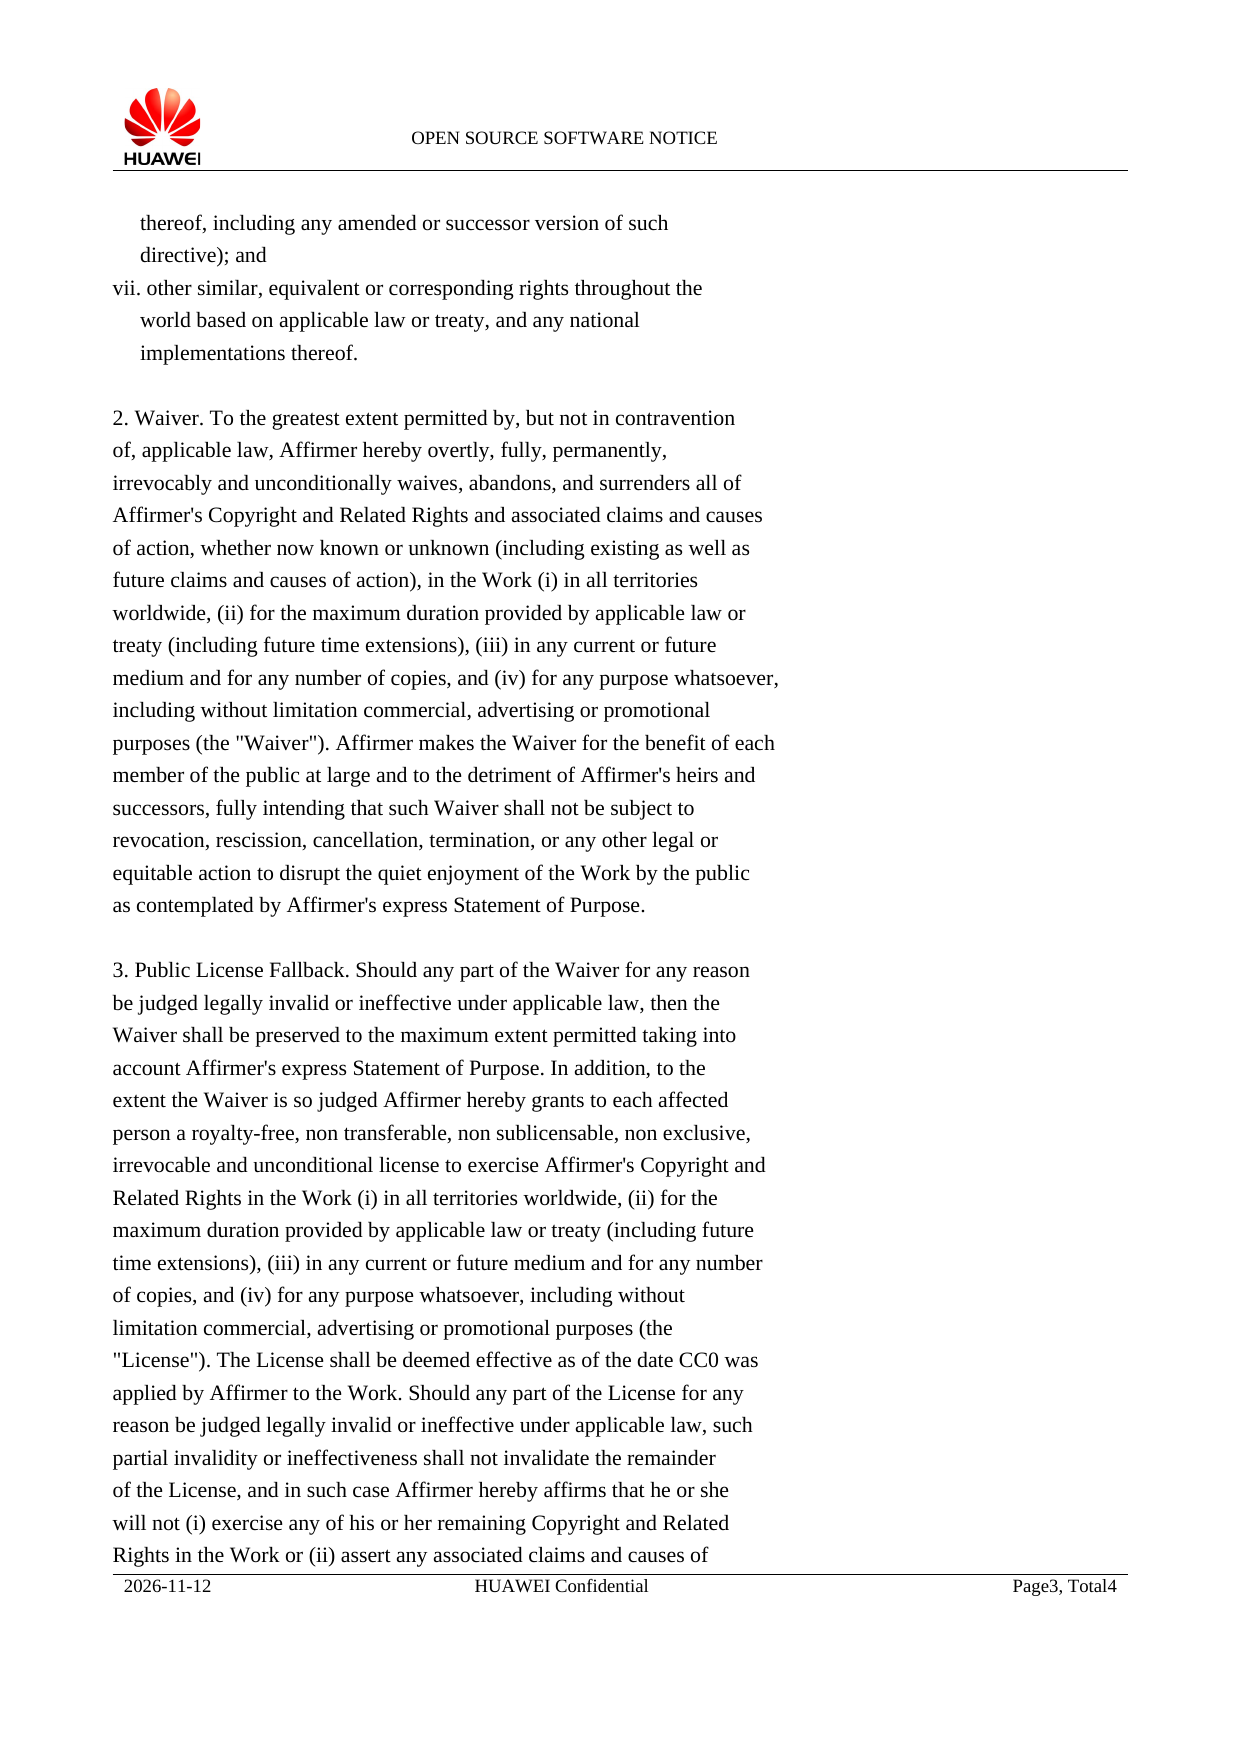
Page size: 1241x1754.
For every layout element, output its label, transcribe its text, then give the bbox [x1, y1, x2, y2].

picture [124, 88, 201, 165]
